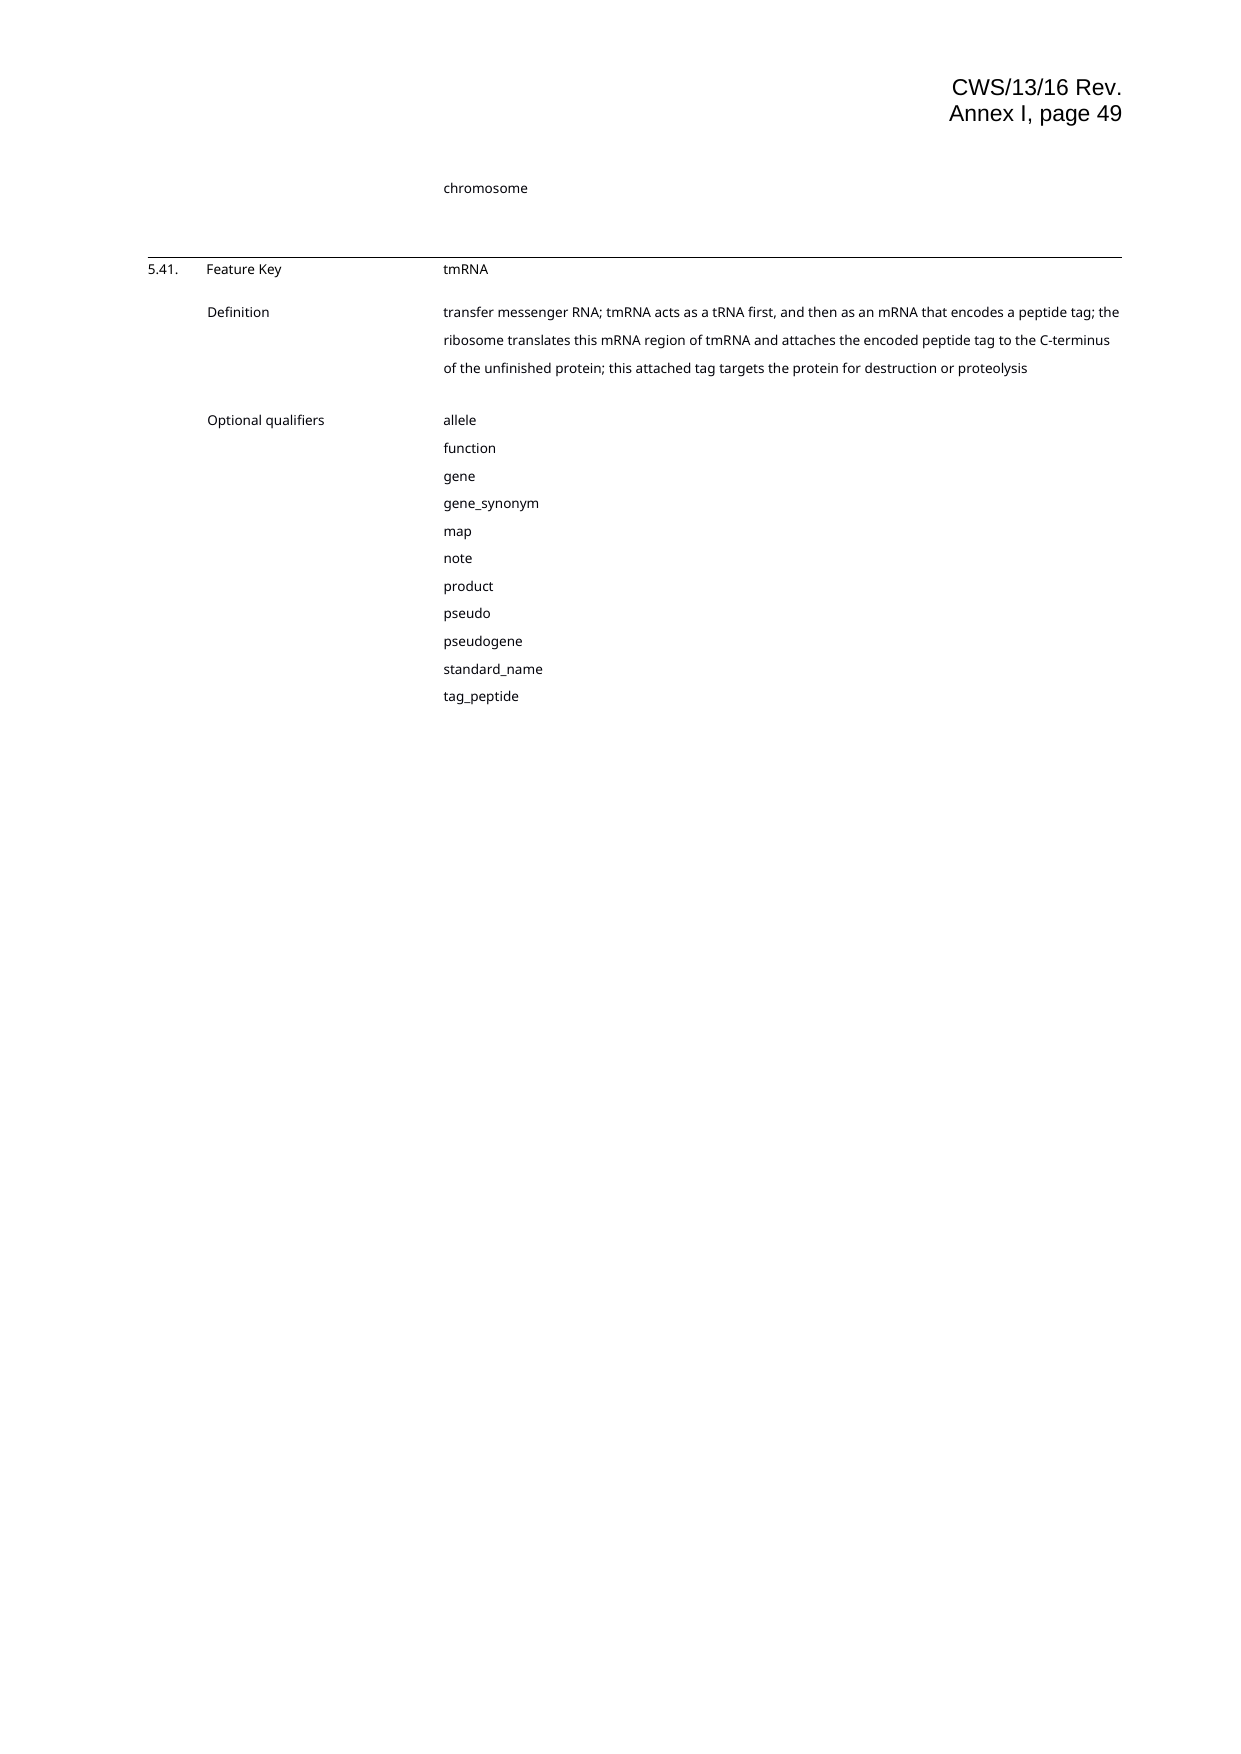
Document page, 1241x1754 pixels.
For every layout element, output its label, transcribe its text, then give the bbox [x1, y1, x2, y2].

text gene_synonym [443, 494, 1122, 512]
text standard_name [443, 660, 1122, 678]
text Feature Key tmRNA [148, 258, 1122, 278]
text gene [443, 466, 1122, 485]
text tag_peptide [443, 687, 1122, 706]
text note [443, 549, 1122, 568]
text function [443, 439, 1122, 457]
text pseudogene [443, 632, 1122, 651]
text pseudo [443, 604, 1122, 623]
text product [443, 577, 1122, 595]
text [207, 179, 1122, 198]
text Optional qualifiers allele [207, 411, 1122, 430]
text Definition transfer messenger RNA; tmRNA acts as a tRNA first, and then as an mRNA that encodes a peptide tag; the ribosome translates this mRNA region of tmRNA and attaches the encoded peptide tag to the C-terminus of the unfinished protein; this attached tag targets the protein for destruction or proteolysis [207, 303, 1122, 377]
text map [443, 522, 1122, 540]
